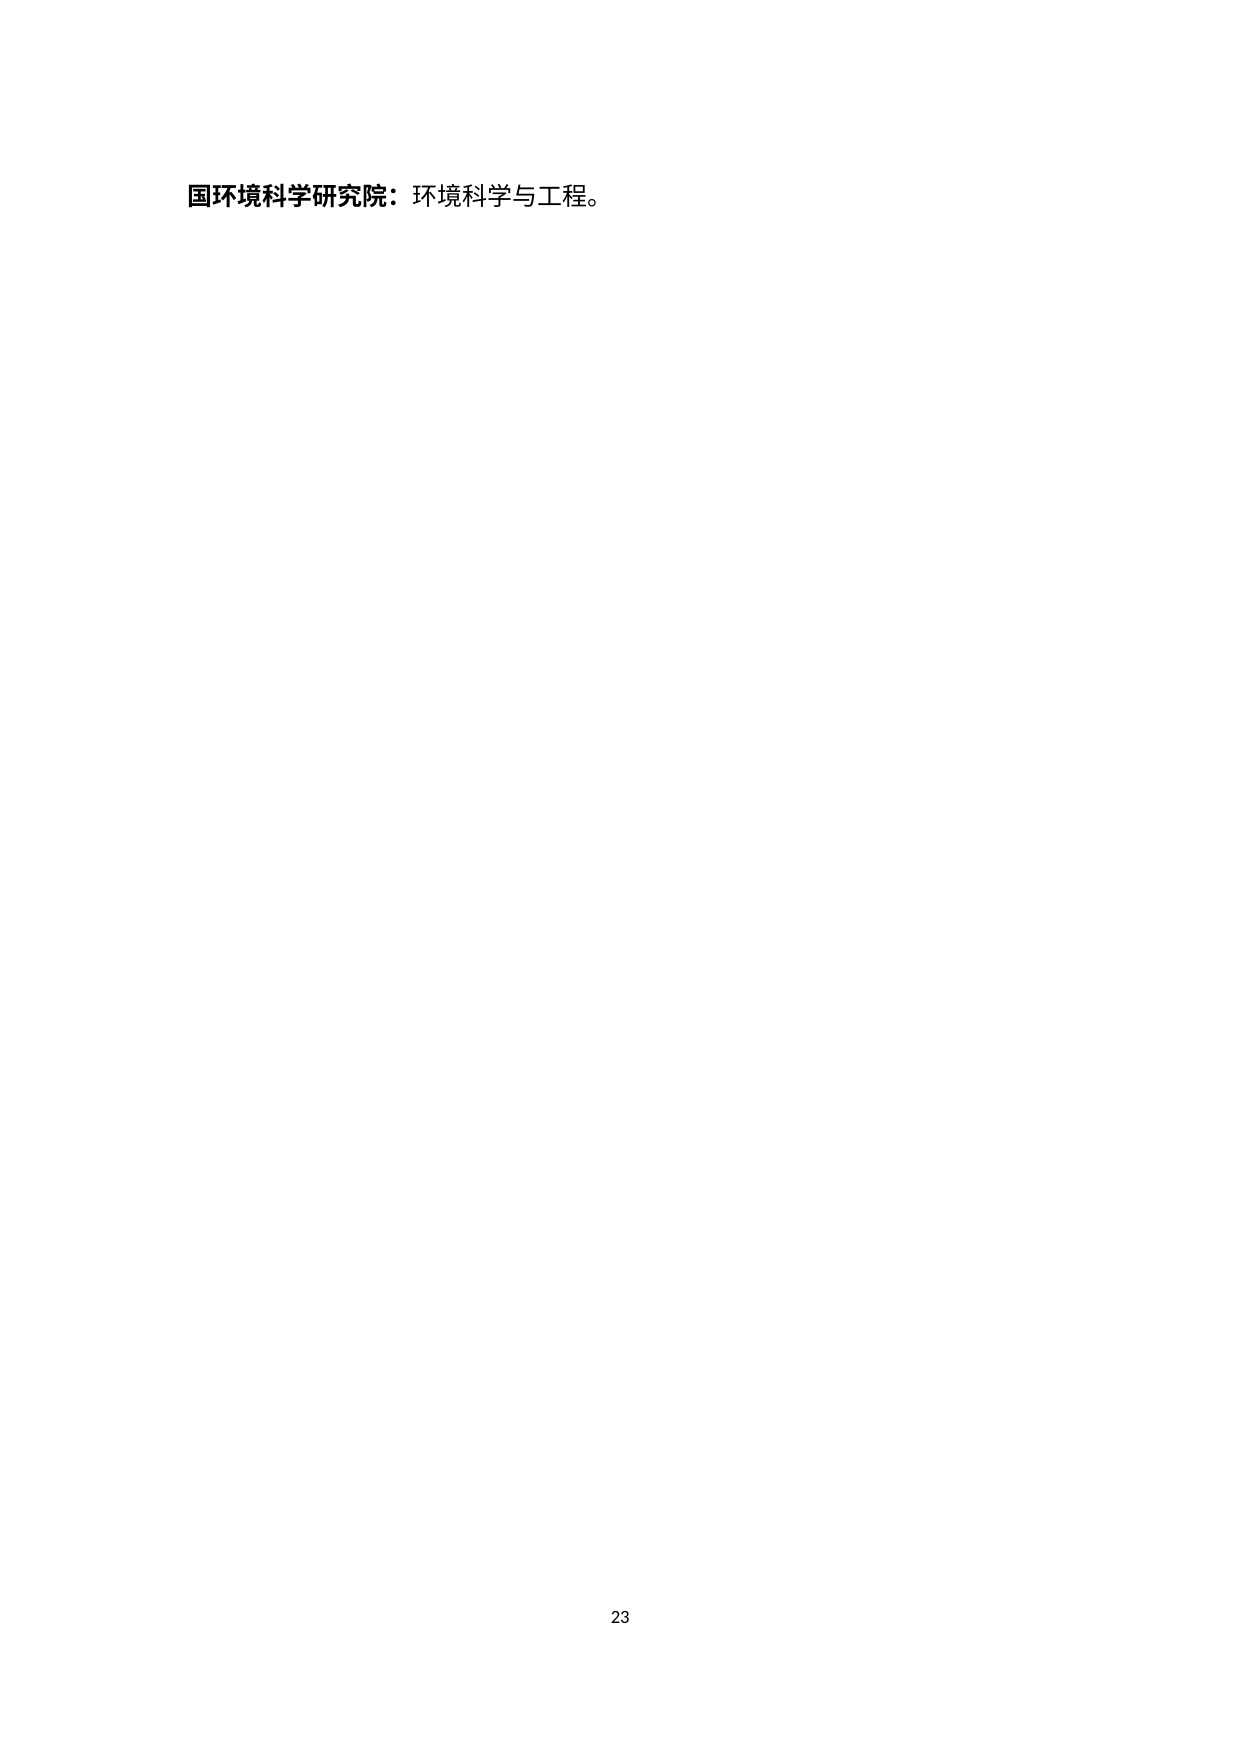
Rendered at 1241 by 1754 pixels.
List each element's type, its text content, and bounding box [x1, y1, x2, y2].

text 中国环境科学研究院：环境科学与工程。 [187, 162, 1053, 227]
